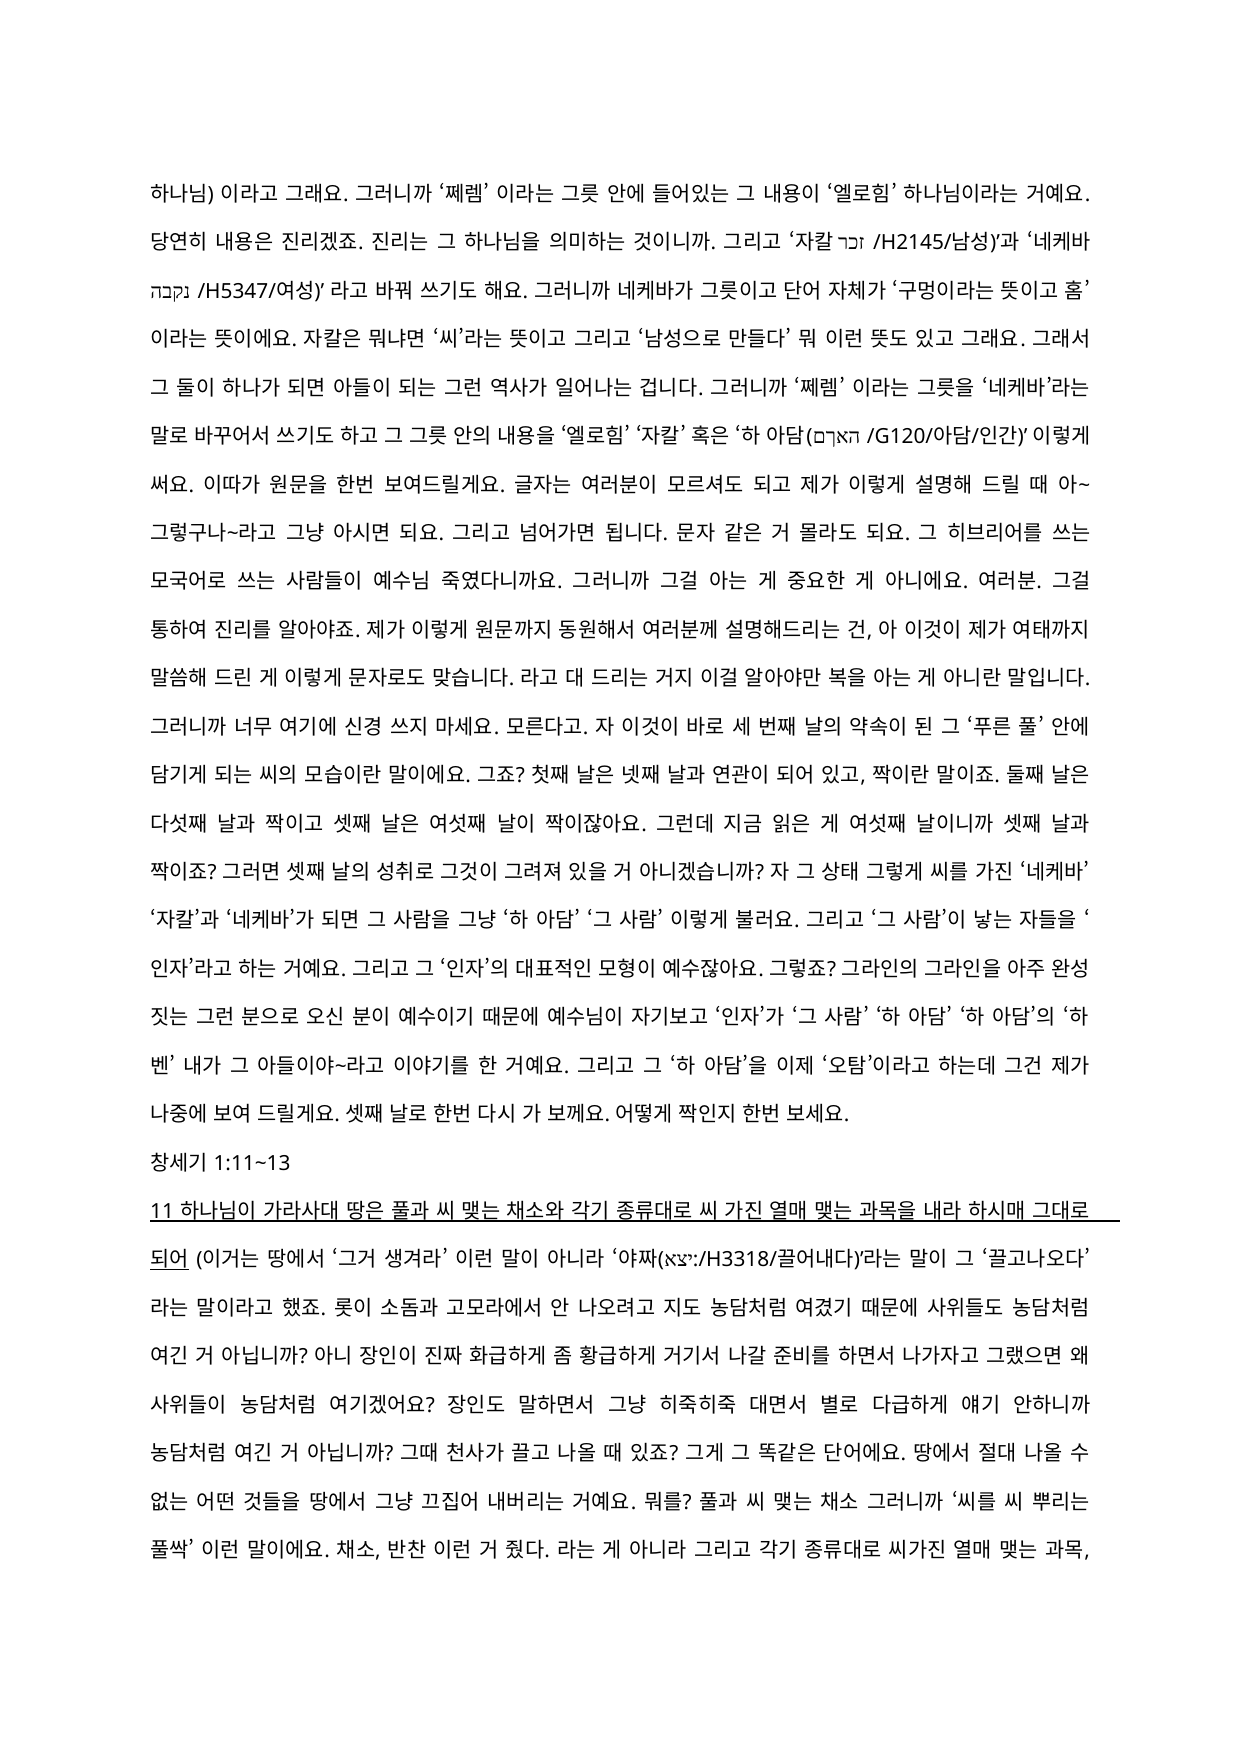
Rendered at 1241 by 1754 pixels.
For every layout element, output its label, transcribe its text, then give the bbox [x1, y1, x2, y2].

text 창세기 1:11~13 [150, 1146, 1090, 1176]
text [150, 177, 1090, 1128]
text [150, 1222, 1090, 1564]
